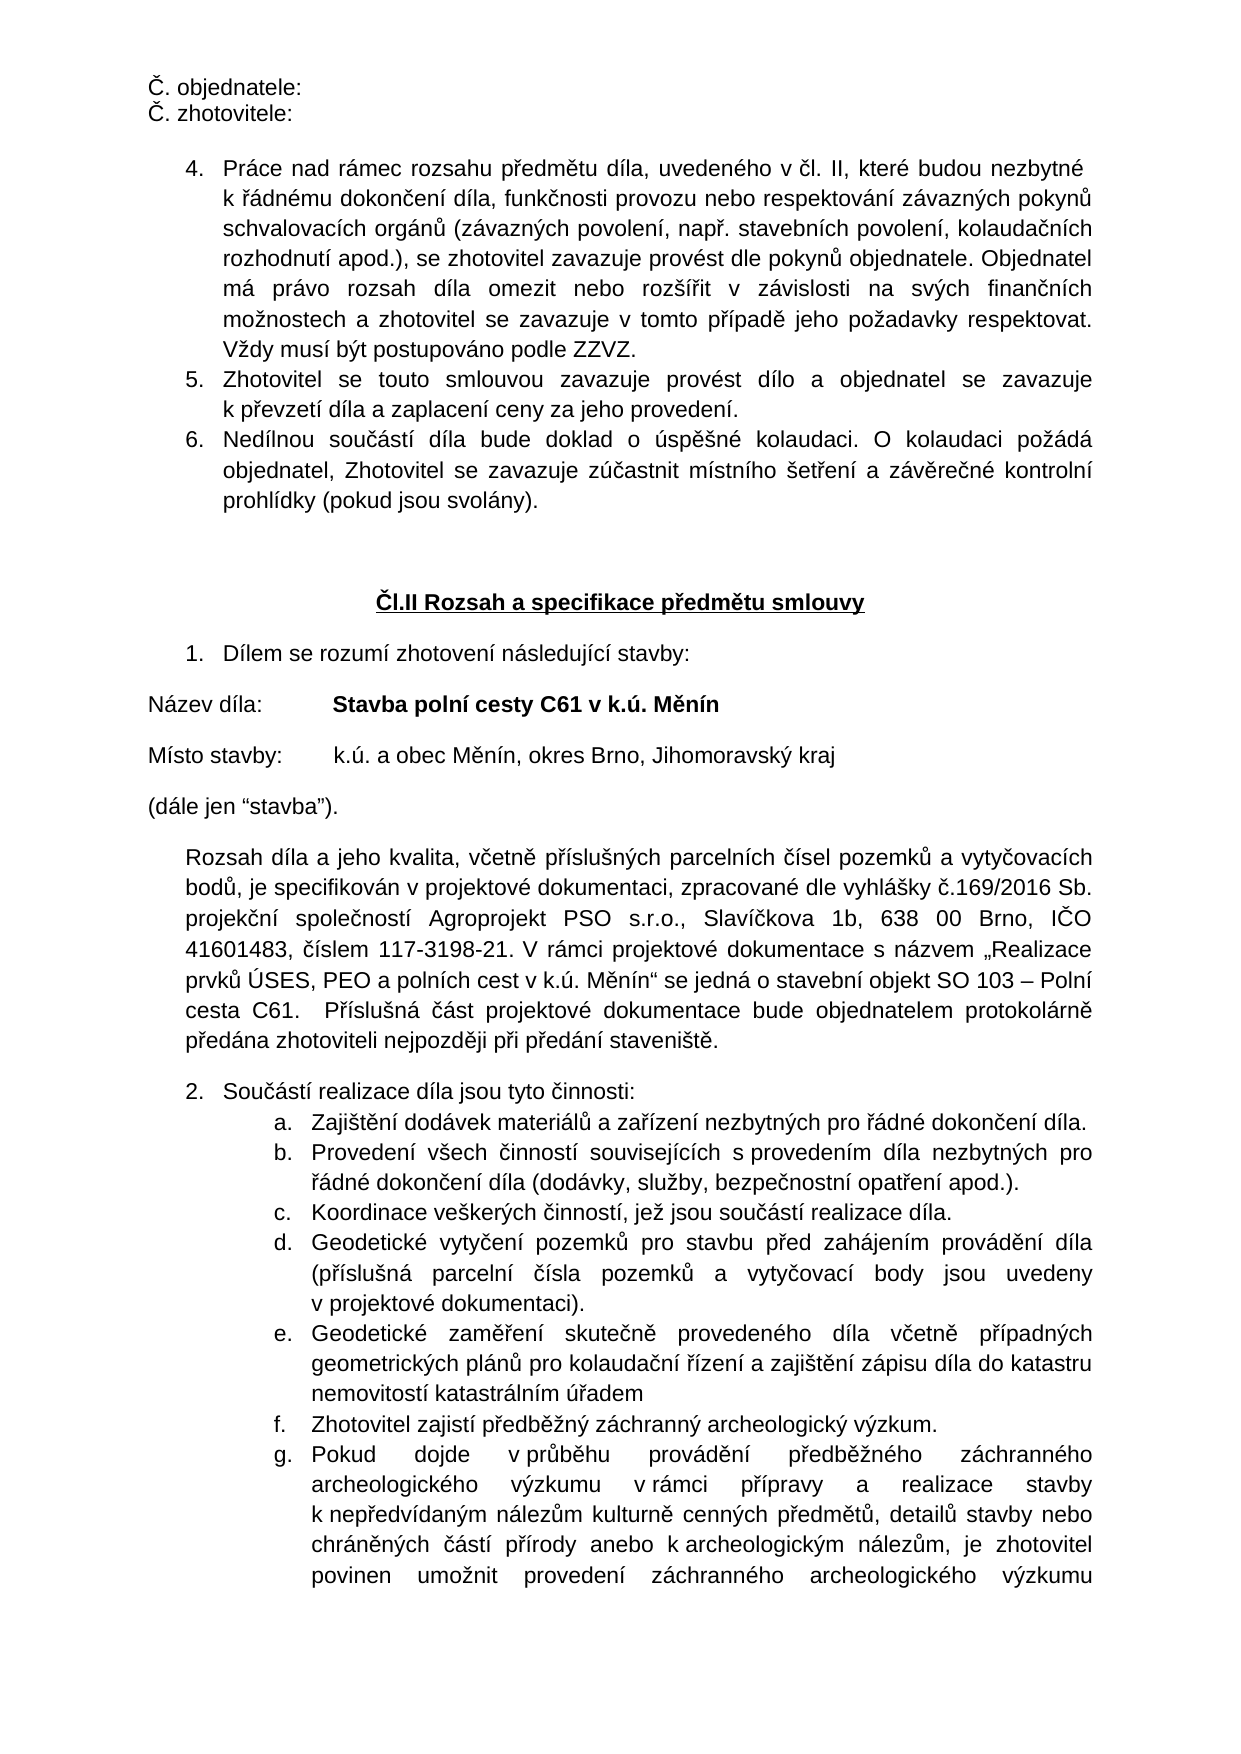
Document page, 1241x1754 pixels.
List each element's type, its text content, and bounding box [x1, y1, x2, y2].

list Součástí realizace díla jsou tyto činnosti: [185, 1078, 1093, 1105]
list Zhotovitel zajistí předběžný záchranný archeologický výzkum. [274, 1411, 1093, 1437]
list Nedílnou součástí díla bude doklad o úspěšné kolaudaci. O kolaudaci požádá objednatel, Zhotovitel se zavazuje zúčastnit místního šetření a závěrečné kontrolní prohlídky (pokud jsou svolány). [185, 426, 1093, 513]
text Místo stavby: k.ú. a obec Měnín, okres Brno, Jihomoravský kraj [148, 742, 1093, 768]
list Zajištění dodávek materiálů a zařízení nezbytných pro řádné dokončení díla. [274, 1108, 1093, 1135]
text Název díla: Stavba polní cesty C61 v k.ú. Měnín [148, 691, 1093, 717]
list Koordinace veškerých činností, jež jsou součástí realizace díla. [274, 1199, 1093, 1226]
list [274, 1441, 1093, 1588]
text (dále jen “stavba”). [148, 793, 1093, 819]
text Rozsah díla a jeho kvalita, včetně příslušných parcelních čísel pozemků a vytyčovacích bodů, je specifikován v projektové dokumentaci, zpracované dle vyhlášky č.169/2016 Sb. projekční společností Agroprojekt PSO s.r.o., Slavíčkova 1b, 638 00 Brno, IČO 41601483, číslem 117-3198-21. V rámci projektové dokumentace s názvem „Realizace prvků ÚSES, PEO a polních cest v k.ú. Měnín“ se jedná o stavební objekt SO 103 – Polní cesta C61. Příslušná část projektové dokumentace bude objednatelem protokolárně předána zhotoviteli nejpozději při předání staveniště. [185, 844, 1093, 1054]
list Zhotovitel se touto smlouvou zavazuje provést dílo a objednatel se zavazuje k převzetí díla a zaplacení ceny za jeho provedení. [185, 366, 1093, 422]
list Geodetické zaměření skutečně provedeného díla včetně případných geometrických plánů pro kolaudační řízení a zajištění zápisu díla do katastru nemovitostí katastrálním úřadem [274, 1320, 1093, 1407]
list Geodetické vytyčení pozemků pro stavbu před zahájením provádění díla (příslušná parcelní čísla pozemků a vytyčovací body jsou uvedeny v projektové dokumentaci). [274, 1229, 1093, 1316]
list Práce nad rámec rozsahu předmětu díla, uvedeného v čl. II, které budou nezbytné k řádnému dokončení díla, funkčnosti provozu nebo respektování závazných pokynů schvalovacích orgánů (závazných povolení, např. stavebních povolení, kolaudačních rozhodnutí apod.), se zhotovitel zavazuje provést dle pokynů objednatele. Objednatel má právo rozsah díla omezit nebo rozšířit v závislosti na svých finančních možnostech a zhotovitel se zavazuje v tomto případě jeho požadavky respektovat. Vždy musí být postupováno podle ZZVZ. [185, 154, 1093, 362]
list Dílem se rozumí zhotovení následující stavby: [185, 640, 1093, 666]
text Čl.II Rozsah a specifikace předmětu smlouvy [148, 589, 1093, 615]
list Provedení všech činností souvisejících s provedením díla nezbytných pro řádné dokončení díla (dodávky, služby, bezpečnostní opatření apod.). [274, 1139, 1093, 1195]
